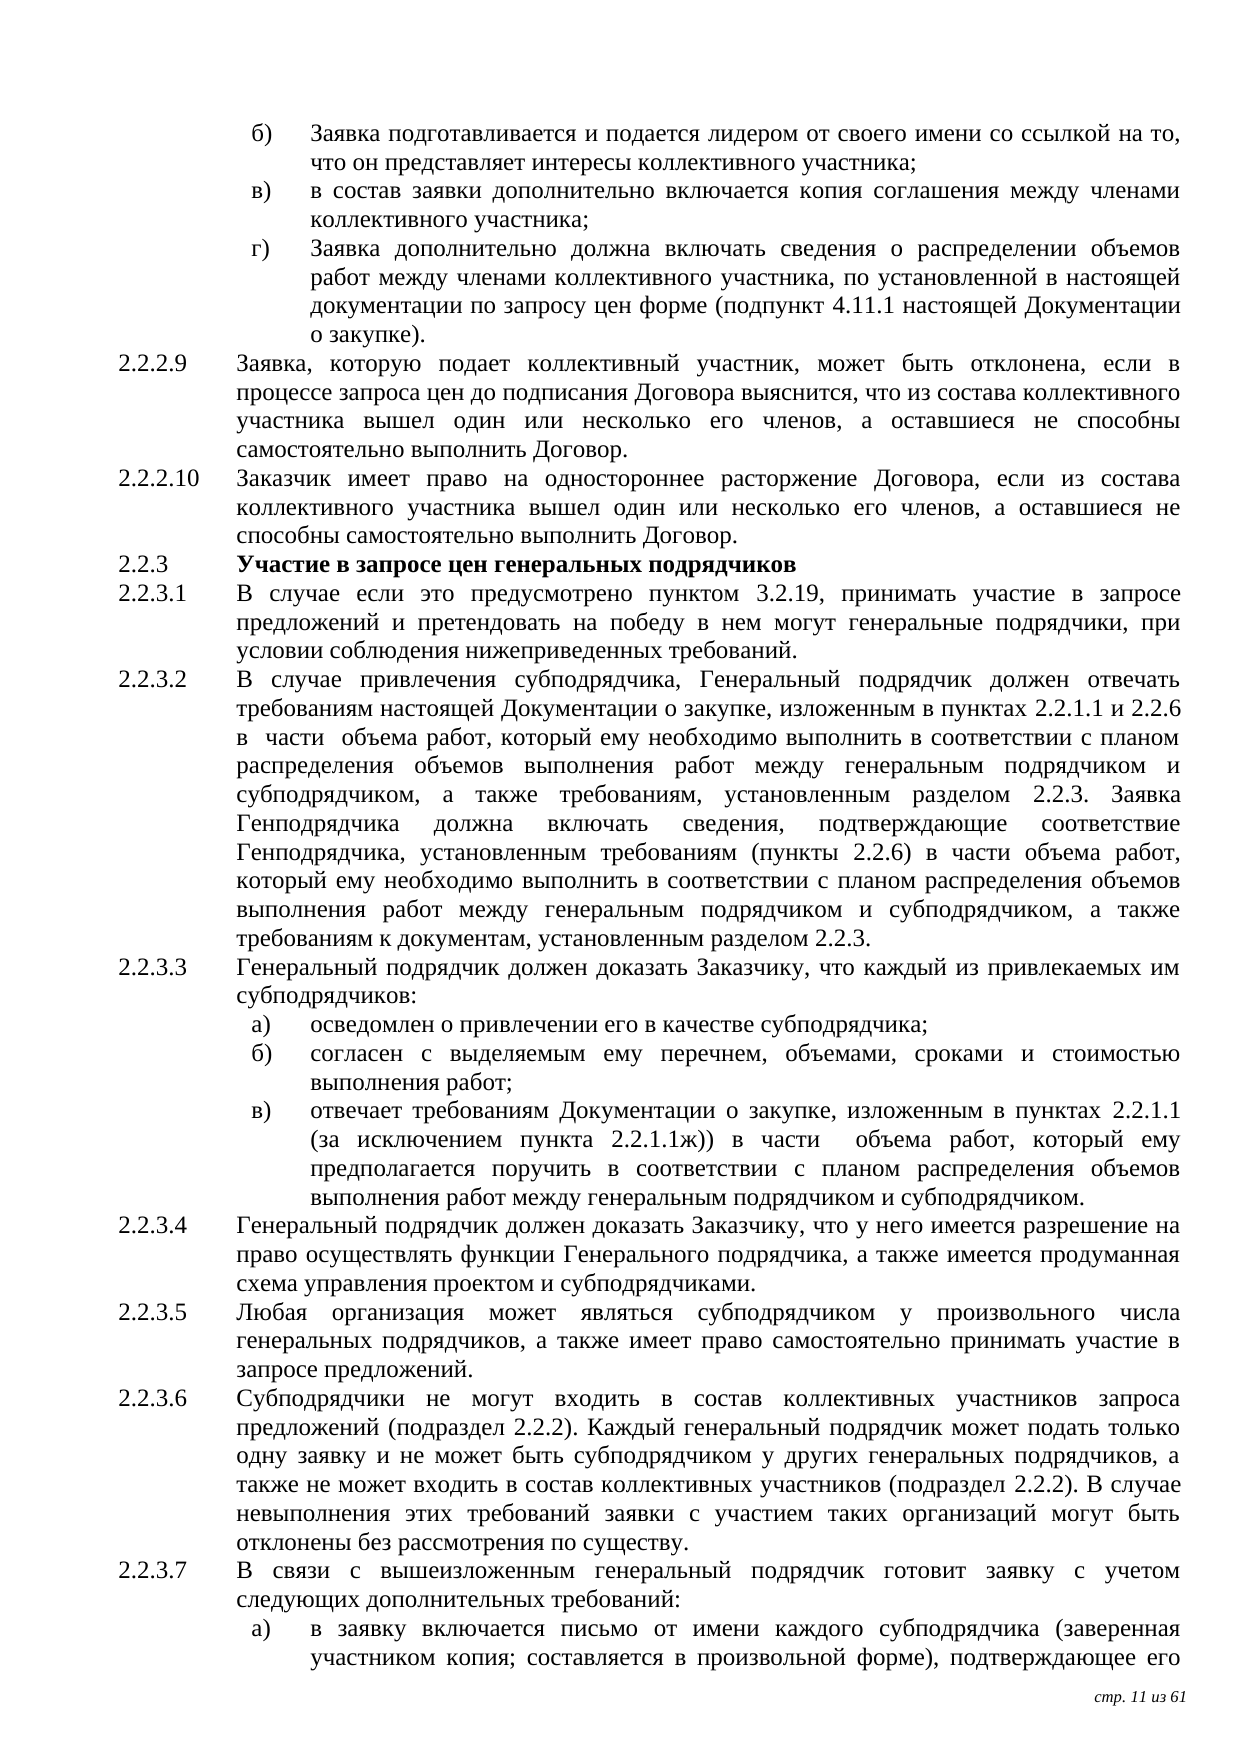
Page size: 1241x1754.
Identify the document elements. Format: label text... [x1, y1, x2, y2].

text Заявка, которую подает коллективный участник, может быть отклонена, если в процессе запроса цен до подписания Договора выяснится, что из состава коллективного участника вышел один или несколько его членов, а оставшиеся не способны самостоятельно выполнить Договор. [118, 348, 1181, 463]
text Генеральный подрядчик должен доказать Заказчику, что каждый из привлекаемых им субподрядчиков: [118, 952, 1181, 1009]
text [251, 1613, 1181, 1671]
text Субподрядчики не могут входить в состав коллективных участников запроса предложений (подраздел 2.2.2). Каждый генеральный подрядчик может подать только одну заявку и не может быть субподрядчиком у других генеральных подрядчиков, а также не может входить в состав коллективных участников (подраздел 2.2.2). В случае невыполнения этих требований заявки с участием таких организаций могут быть отклонены без рассмотрения по существу. [118, 1383, 1181, 1556]
list Участие в запросе цен генеральных подрядчиков [118, 549, 1181, 578]
text В связи с вышеизложенным генеральный подрядчик готовит заявку с учетом следующих дополнительных требований: [118, 1556, 1181, 1613]
text в состав заявки дополнительно включается копия соглашения между членами коллективного участника; [251, 176, 1181, 233]
text Любая организация может являться субподрядчиком у произвольного числа генеральных подрядчиков, а также имеет право самостоятельно принимать участие в запросе предложений. [118, 1297, 1181, 1383]
text В случае если это предусмотрено пунктом 3.2.19, принимать участие в запросе предложений и претендовать на победу в нем могут генеральные подрядчики, при условии соблюдения нижеприведенных требований. [118, 578, 1181, 664]
text Заявка подготавливается и подается лидером от своего имени со ссылкой на то, что он представляет интересы коллективного участника; [251, 118, 1181, 176]
text Заявка дополнительно должна включать сведения о распределении объемов работ между членами коллективного участника, по установленной в настоящей документации по запросу цен форме (подпункт 4.11.1 настоящей Документации о закупке). [251, 233, 1181, 348]
list Заказчик имеет право на одностороннее расторжение Договора, если из состава коллективного участника вышел один или несколько его членов, а оставшиеся не способны самостоятельно выполнить Договор. [118, 463, 1181, 549]
text Генеральный подрядчик должен доказать Заказчику, что у него имеется разрешение на право осуществлять функции Генерального подрядчика, а также имеется продуманная схема управления проектом и субподрядчиками. [118, 1211, 1181, 1297]
text В случае привлечения субподрядчика, Генеральный подрядчик должен отвечать требованиям настоящей Документации о закупке, изложенным в пунктах 2.2.1.1 и 2.2.6 в части объема работ, который ему необходимо выполнить в соответствии с планом распределения объемов выполнения работ между генеральным подрядчиком и субподрядчиком, а также требованиям, установленным разделом 2.2.3. Заявка Генподрядчика должна включать сведения, подтверждающие соответствие Генподрядчика, установленным требованиям (пункты 2.2.6) в части объема работ, который ему необходимо выполнить в соответствии с планом распределения объемов выполнения работ между генеральным подрядчиком и субподрядчиком, а также требованиям к документам, установленным разделом 2.2.3. [118, 664, 1181, 952]
text согласен с выделяемым ему перечнем, объемами, сроками и стоимостью выполнения работ; [251, 1038, 1181, 1096]
text осведомлен о привлечении его в качестве субподрядчика; [251, 1009, 1181, 1038]
text отвечает требованиям Документации о закупке, изложенным в пунктах 2.2.1.1 (за исключением пункта 2.2.1.1ж)) в части объема работ, который ему предполагается поручить в соответствии с планом распределения объемов выполнения работ между генеральным подрядчиком и субподрядчиком. [251, 1096, 1181, 1211]
